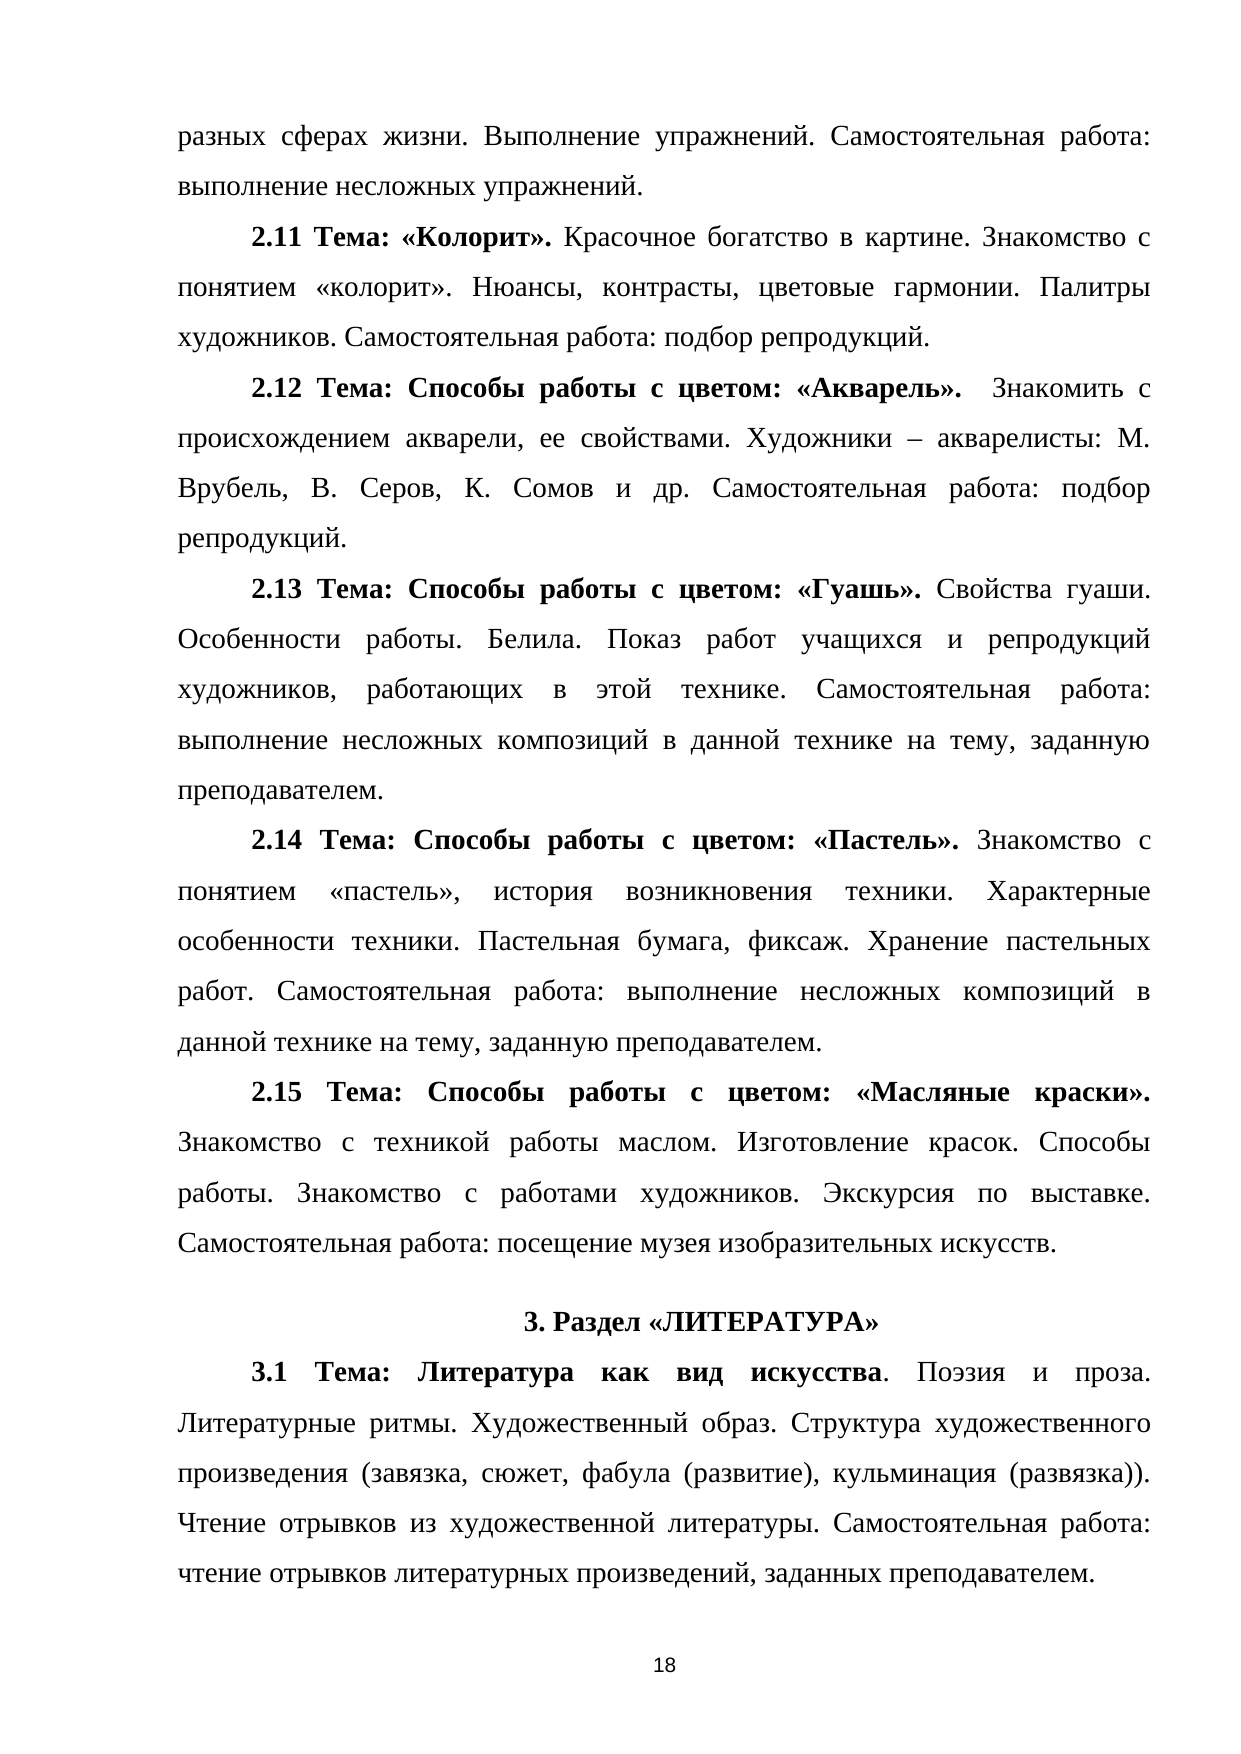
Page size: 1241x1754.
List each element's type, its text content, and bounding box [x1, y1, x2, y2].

text 2.13 Тема: Способы работы с цветом: «Гуашь». Свойства гуаши. Особенности работы. Белила. Показ работ учащихся и репродукций художников, работающих в этой технике. Самостоятельная работа: выполнение несложных композиций в данной технике на тему, заданную преподавателем. [177, 571, 1152, 806]
text 3.1 Тема: Литература как вид искусства. Поэзия и проза. Литературные ритмы. Художественный образ. Структура художественного произведения (завязка, сюжет, фабула (развитие), кульминация (развязка)). Чтение отрывков из художественной литературы. Самостоятельная работа: чтение отрывков литературных произведений, заданных преподавателем. [177, 1354, 1152, 1589]
text 2.14 Тема: Способы работы с цветом: «Пастель». Знакомство с понятием «пастель», история возникновения техники. Характерные особенности техники. Пастельная бумага, фиксаж. Хранение пастельных работ. Самостоятельная работа: выполнение несложных композиций в данной технике на тему, заданную преподавателем. [177, 822, 1152, 1057]
text 3. Раздел «ЛИТЕРАТУРА» [177, 1304, 1152, 1338]
text 2.11 Тема: «Колорит». Красочное богатство в картине. Знакомство с понятием «колорит». Нюансы, контрасты, цветовые гармонии. Палитры художников. Самостоятельная работа: подбор репродукций. [177, 219, 1152, 353]
text 2.12 Тема: Способы работы с цветом: «Акварель». Знакомить с происхождением акварели, ее свойствами. Художники – акварелисты: М. Врубель, В. Серов, К. Сомов и др. Самостоятельная работа: подбор репродукций. [177, 370, 1152, 554]
text 2.15 Тема: Способы работы с цветом: «Масляные краски». Знакомство с техникой работы маслом. Изготовление красок. Способы работы. Знакомство с работами художников. Экскурсия по выставке. Самостоятельная работа: посещение музея изобразительных искусств. [177, 1074, 1152, 1258]
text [177, 118, 1152, 202]
